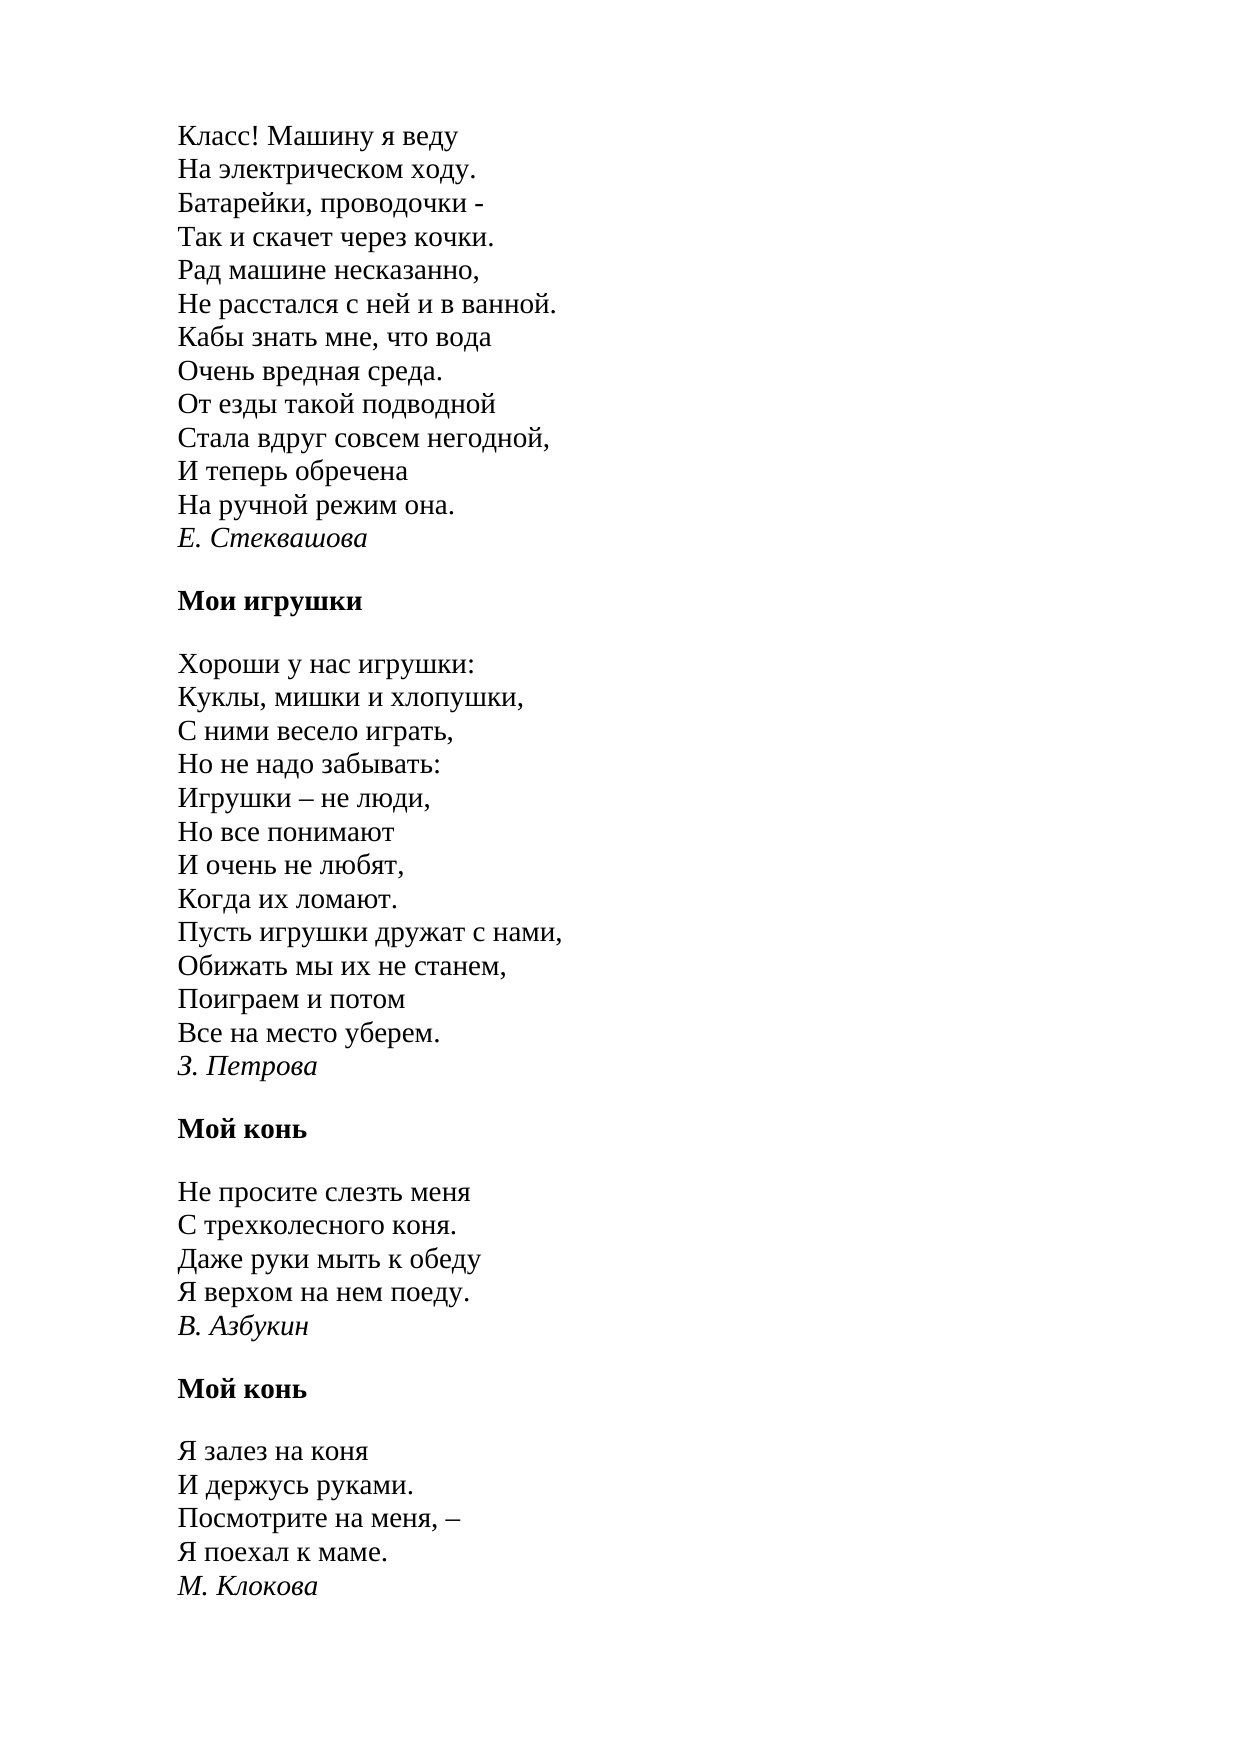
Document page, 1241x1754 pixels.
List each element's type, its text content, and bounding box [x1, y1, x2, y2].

text Мой конь [177, 1111, 1152, 1145]
text Класс! Машину я веду На электрическом ходу. Батарейки, проводочки - Так и скачет через кочки. Рад машине несказанно, Не расстался с ней и в ванной. Кабы знать мне, что вода Очень вредная среда. От езды такой подводной Стала вдруг совсем негодной, И теперь обречена На ручной режим она. Е. Стеквашова [177, 118, 1152, 554]
text Я залез на коня И держусь руками. Посмотрите на меня, – Я поехал к маме. М. Клокова [177, 1433, 1152, 1601]
text Мои игрушки [177, 583, 1152, 617]
text Не просите слезть меня С трехколесного коня. Даже руки мыть к обеду Я верхом на нем поеду. В. Азбукин [177, 1174, 1152, 1342]
text Хороши у нас игрушки: Куклы, мишки и хлопушки, С ними весело играть, Но не надо забывать: Игрушки – не люди, Но все понимают И очень не любят, Когда их ломают. Пусть игрушки дружат с нами, Обижать мы их не станем, Поиграем и потом Все на место уберем. З. Петрова [177, 646, 1152, 1082]
text Мой конь [177, 1371, 1152, 1404]
